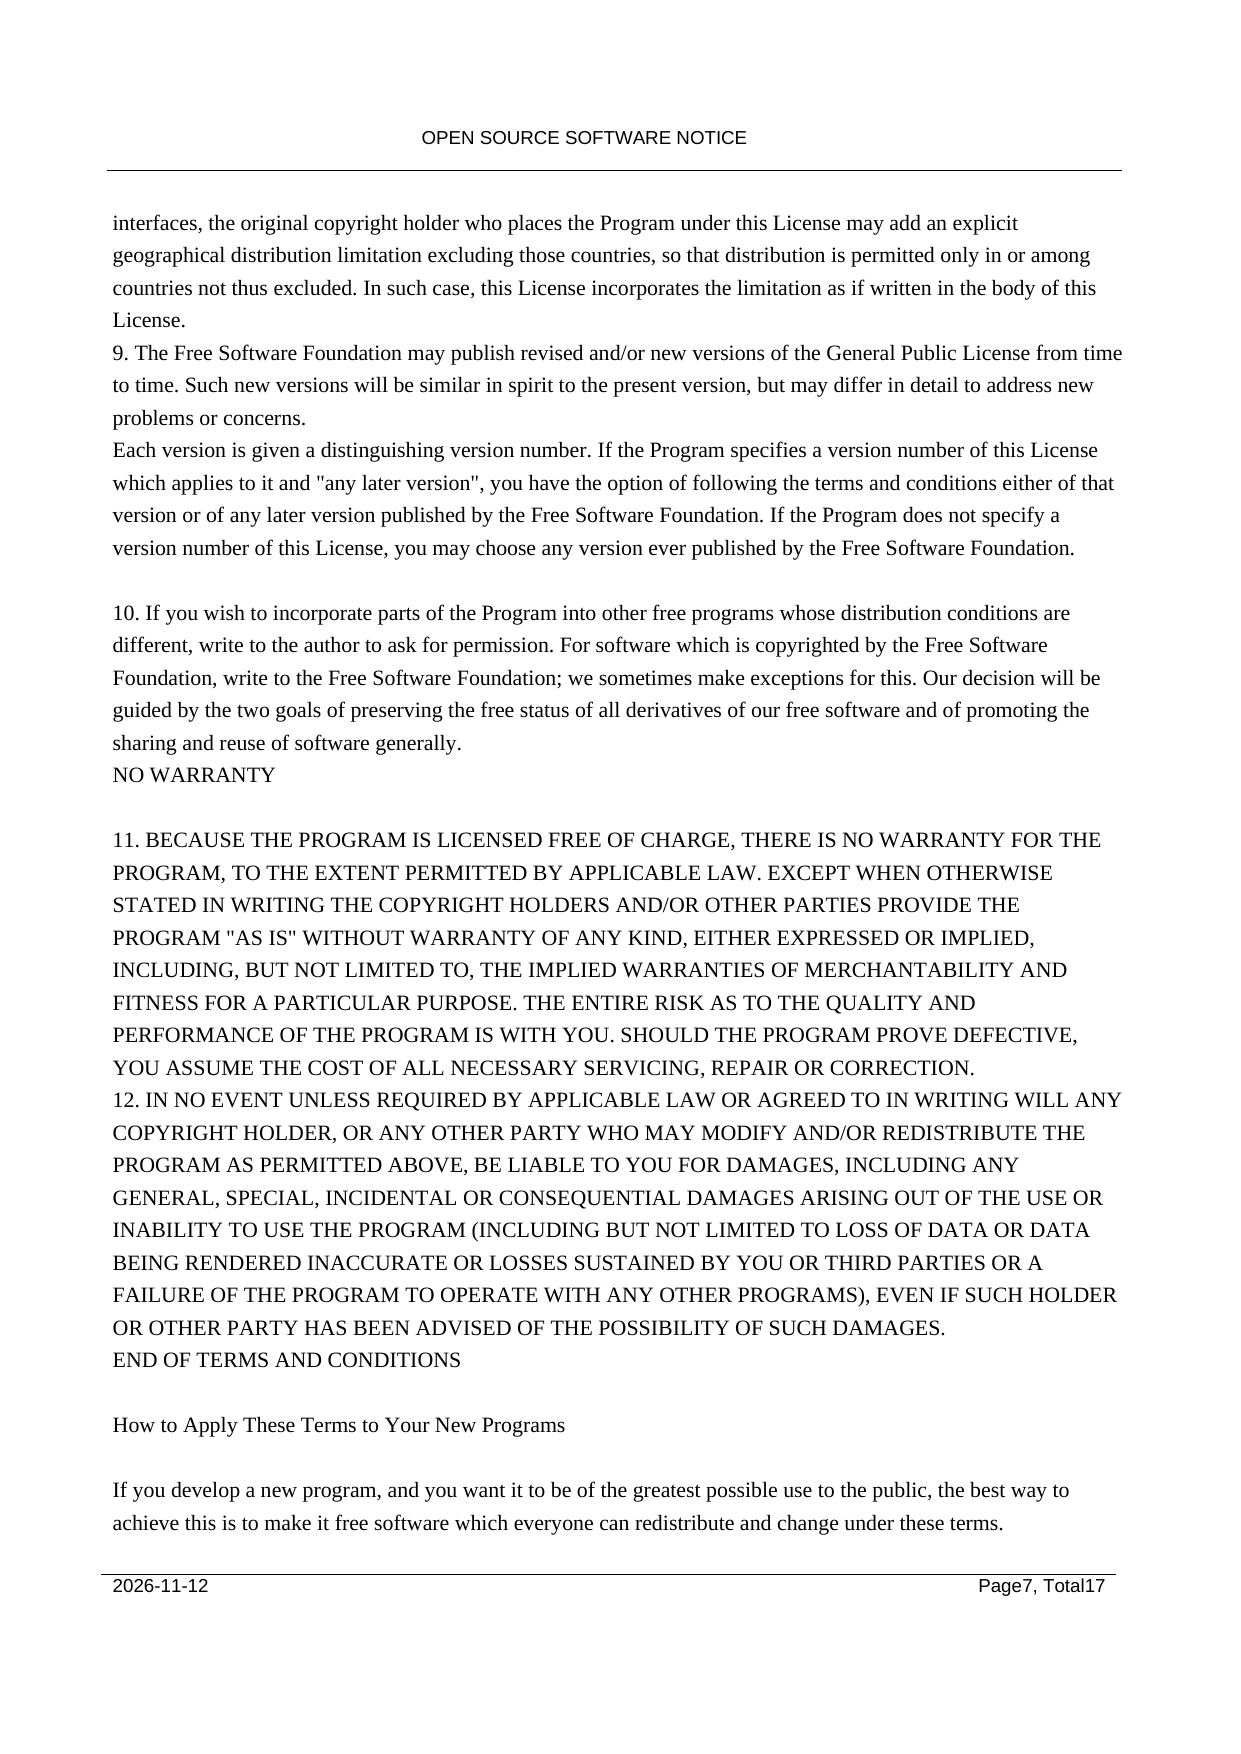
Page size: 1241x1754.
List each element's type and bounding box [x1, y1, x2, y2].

text [112, 206, 1128, 1539]
